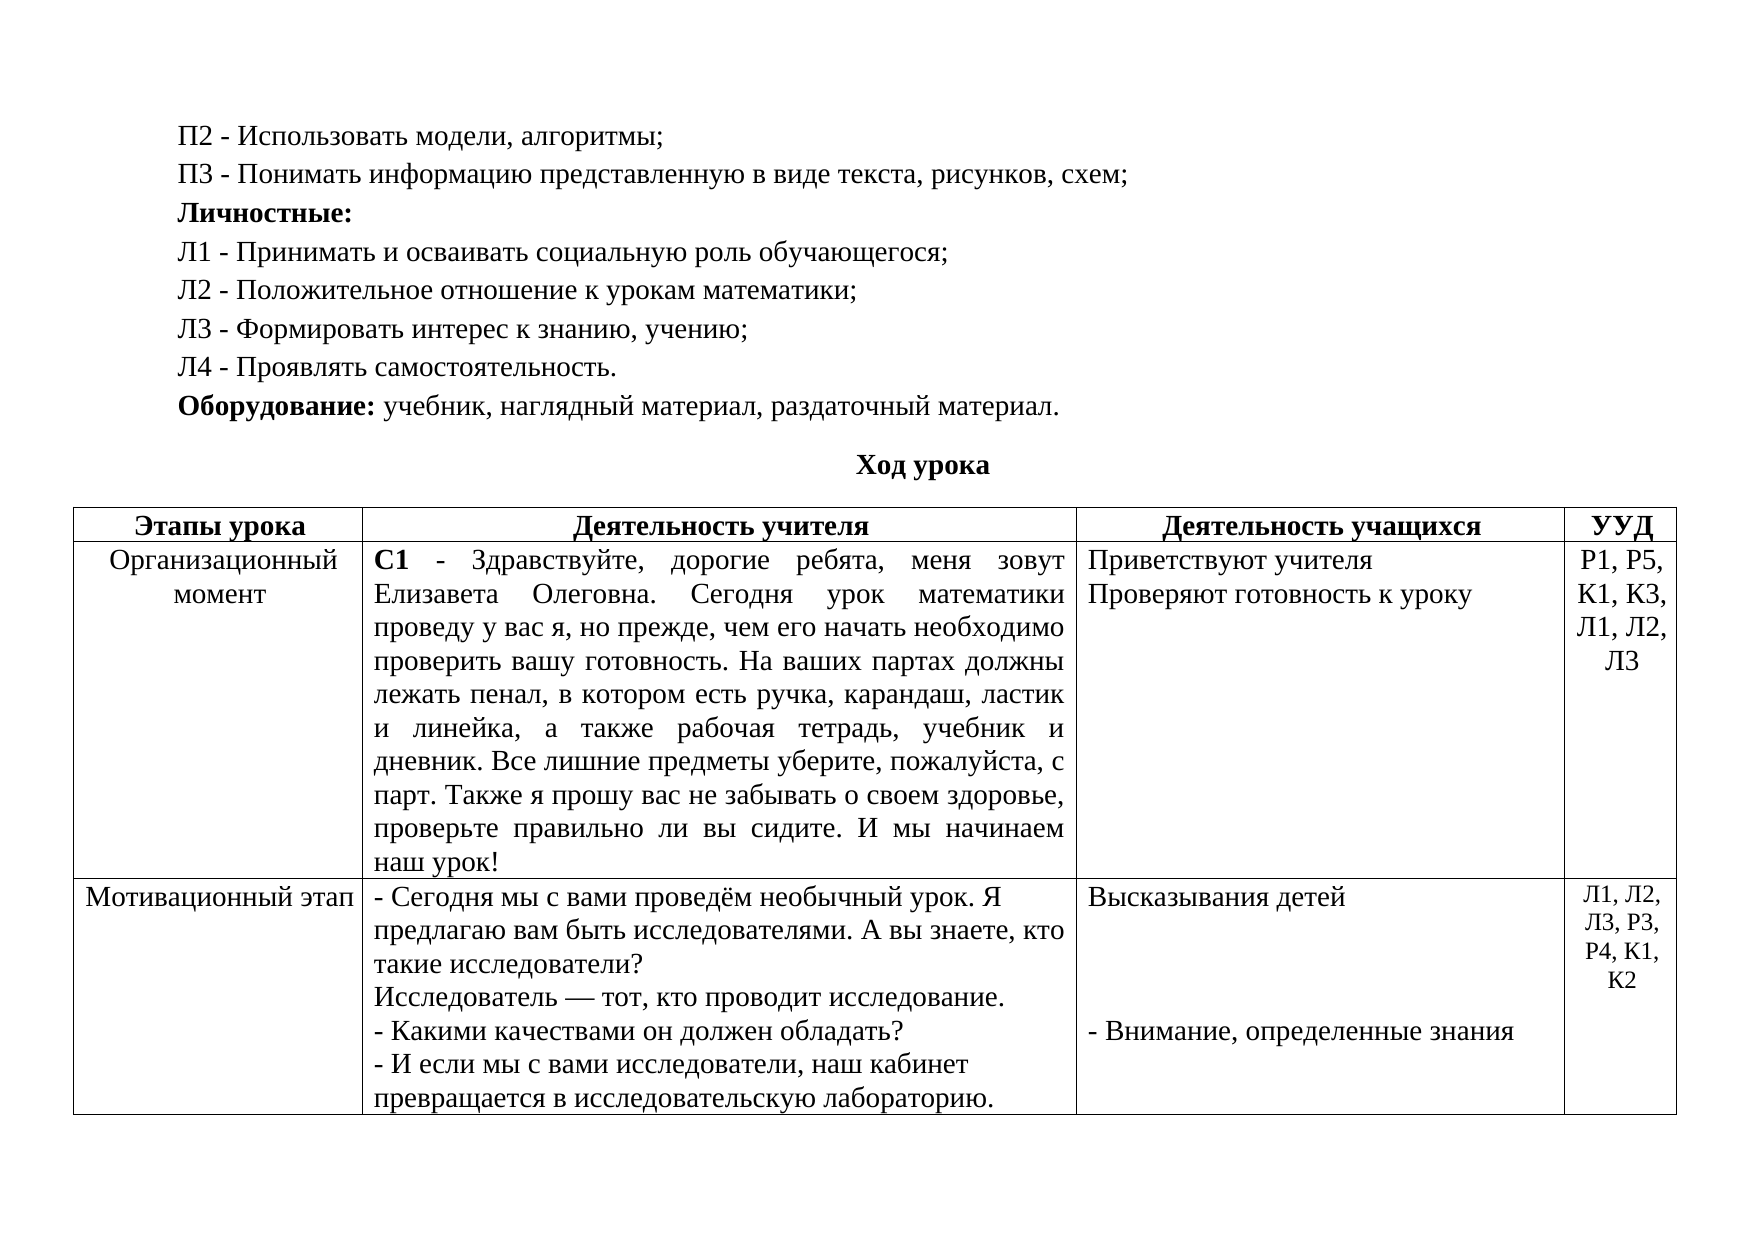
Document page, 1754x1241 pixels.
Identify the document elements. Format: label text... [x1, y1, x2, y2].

text Ход урока [177, 447, 1668, 481]
table_cell Высказывания детей - Внимание, определенные знания [1077, 879, 1564, 1113]
table_header Этапы урока [74, 508, 362, 541]
text Л4 - Проявлять самостоятельность. [177, 349, 1668, 383]
text Оборудование: учебник, наглядный материал, раздаточный материал. [177, 388, 1665, 421]
table_cell Мотивационный этап [74, 879, 362, 1113]
text Л3 - Формировать интерес к знанию, учению; [177, 311, 1668, 344]
text П2 - Использовать модели, алгоритмы; [177, 118, 1668, 152]
text Личностные: [177, 195, 1668, 229]
table_header Деятельность учащихся [1077, 508, 1564, 541]
text Л1 - Принимать и осваивать социальную роль обучающегося; [177, 234, 1668, 267]
text П3 - Понимать информацию представленную в виде текста, рисунков, схем; [177, 157, 1668, 190]
table_cell Организационный момент [74, 542, 362, 878]
table_header Деятельность учителя [363, 508, 1076, 541]
text Л2 - Положительное отношение к урокам математики; [177, 272, 1668, 306]
table_cell - Сегодня мы с вами проведём необычный урок. Я предлагаю вам быть исследователями. А вы знаете, кто такие исследователи? Исследователь — тот, кто проводит исследование. - Какими качествами он должен обладать? - И если мы с вами исследователи, наш кабинет превращается в исследовательскую лабораторию. [363, 879, 1076, 1113]
table_cell С1 - Здравствуйте, дорогие ребята, меня зовут Елизавета Олеговна. Сегодня урок математики проведу у вас я, но прежде, чем его начать необходимо проверить вашу готовность. На ваших партах должны лежать пенал, в котором есть ручка, карандаш, ластик и линейка, а также рабочая тетрадь, учебник и дневник. Все лишние предметы уберите, пожалуйста, с парт. Также я прошу вас не забывать о своем здоровье, проверьте правильно ли вы сидите. И мы начинаем наш урок! [363, 542, 1076, 878]
table_header УУД [1565, 508, 1676, 541]
table_cell Л1, Л2, Л3, Р3, Р4, К1, К2 [1565, 879, 1676, 1113]
table_cell Приветствуют учителя Проверяют готовность к уроку [1077, 542, 1564, 878]
table_cell Р1, Р5, К1, К3, Л1, Л2, Л3 [1565, 542, 1676, 878]
